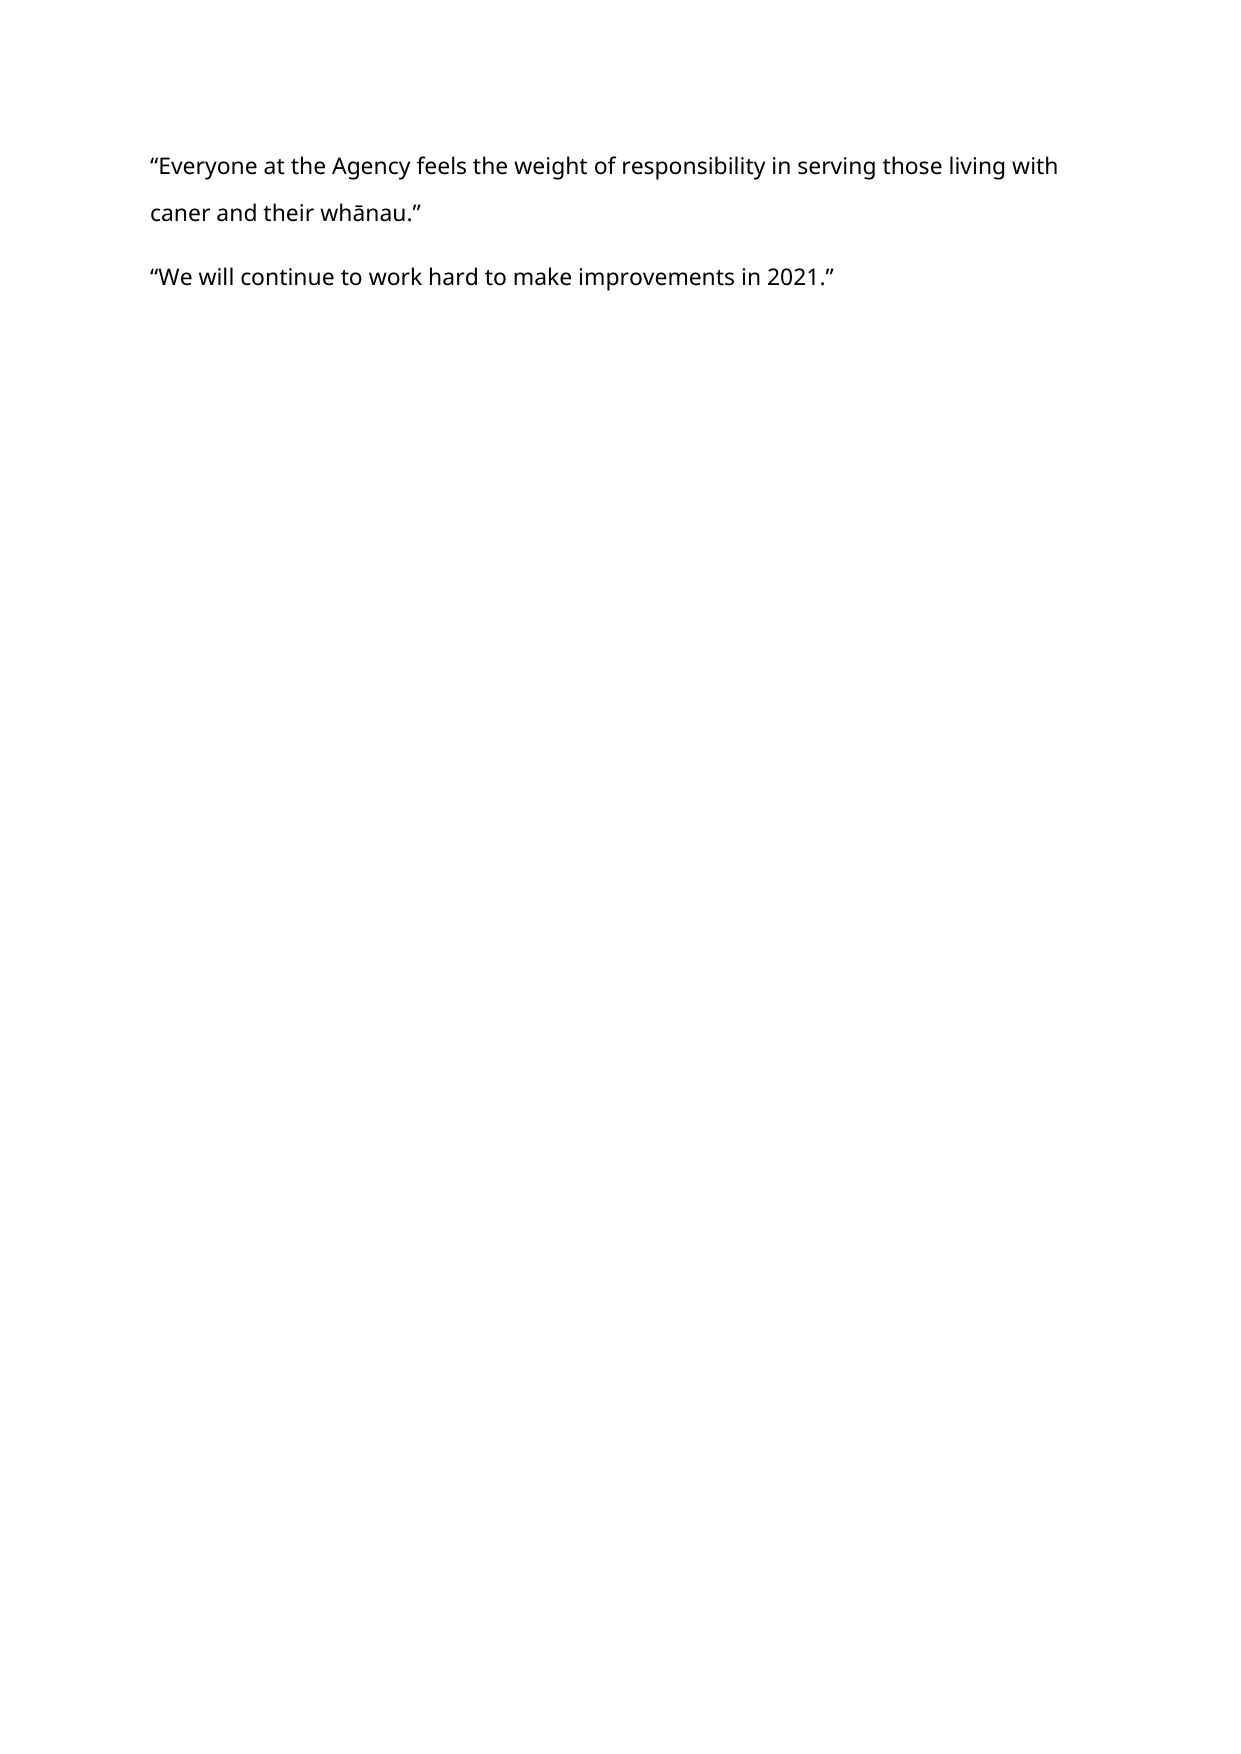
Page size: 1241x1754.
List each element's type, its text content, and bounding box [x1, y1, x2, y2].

text “Everyone at the Agency feels the weight of responsibility in serving those living with caner and their whānau.” [150, 150, 1090, 228]
text “We will continue to work hard to make improvements in 2021.” [150, 260, 1090, 292]
